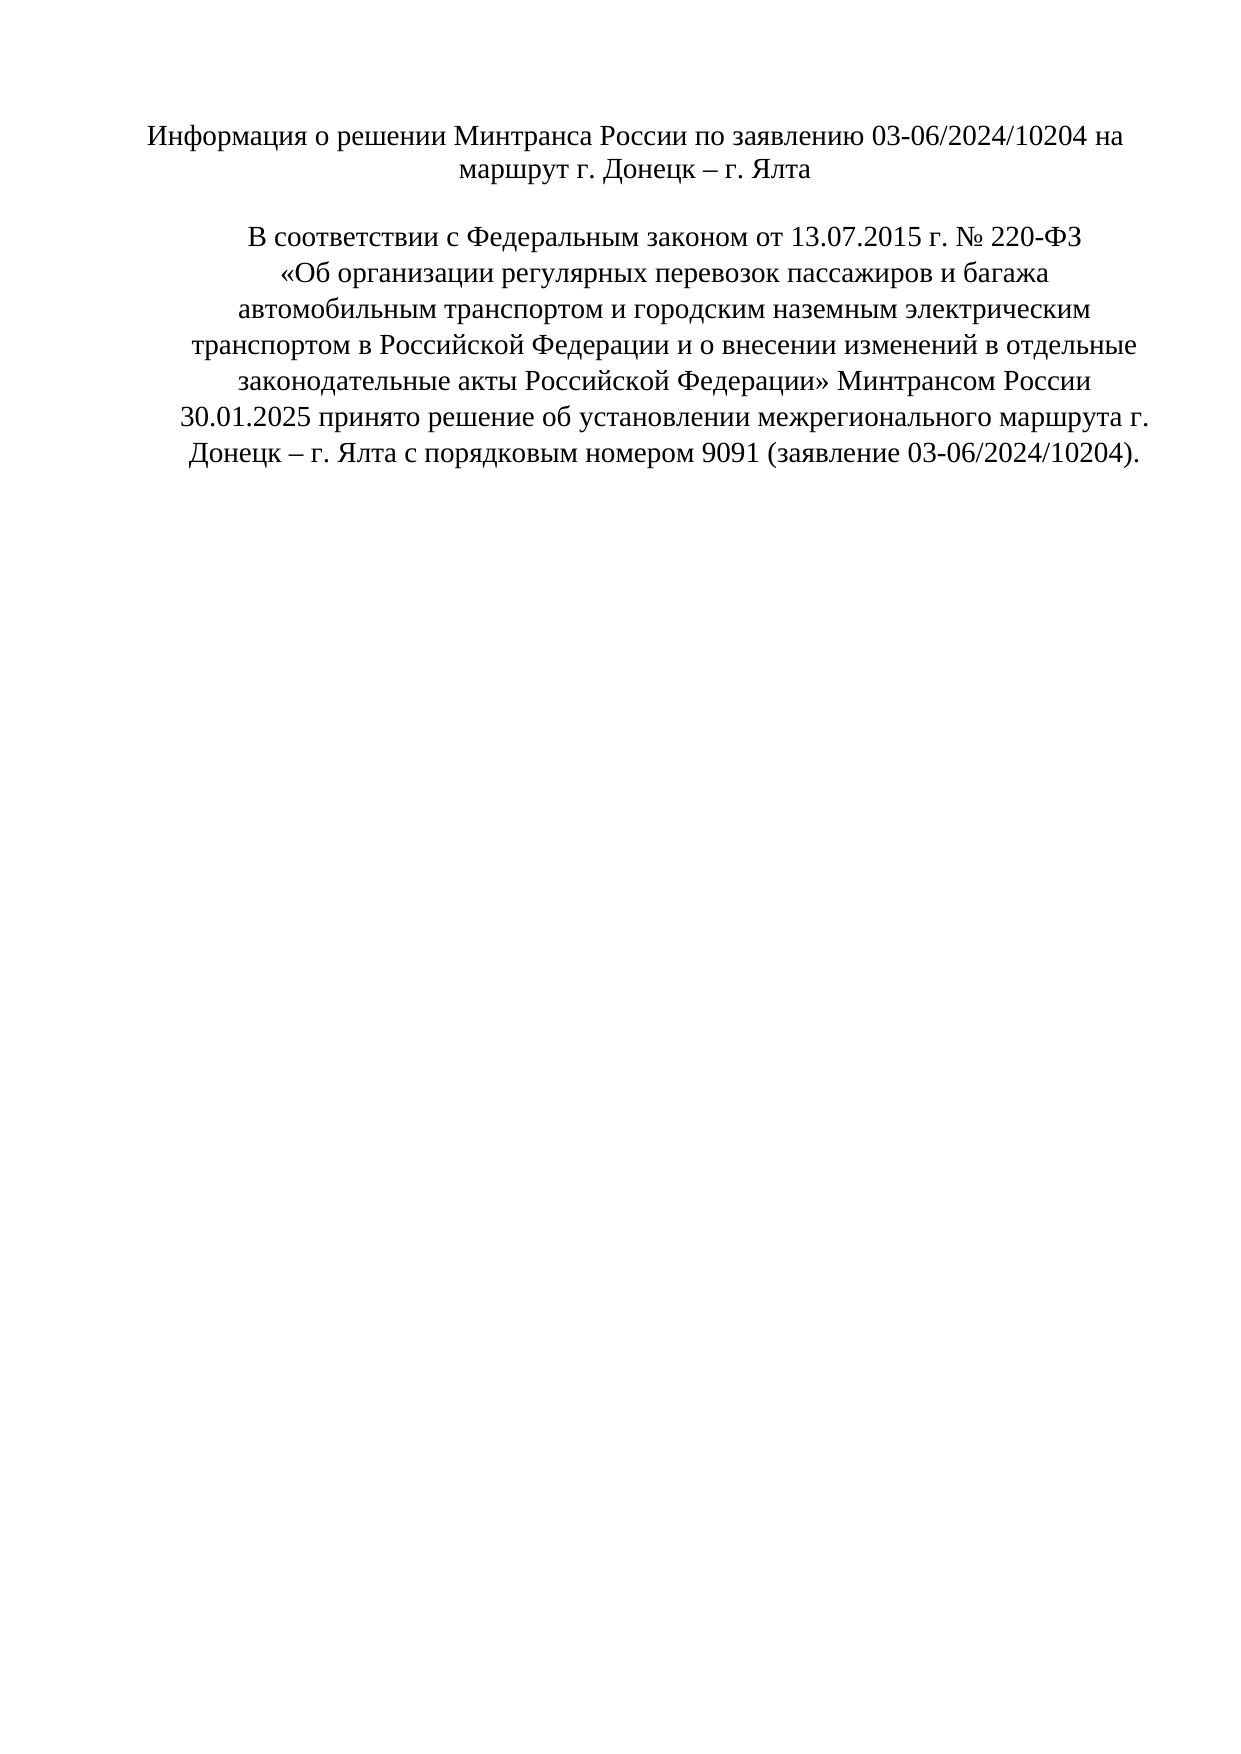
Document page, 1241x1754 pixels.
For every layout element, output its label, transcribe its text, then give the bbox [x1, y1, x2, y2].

text Информация о решении Минтранса России по заявлению 03-06/2024/10204 на маршрут г. Донецк – г. Ялта [118, 118, 1152, 185]
text В соответствии с Федеральным законом от 13.07.2015 г. № 220-ФЗ «Об организации регулярных перевозок пассажиров и багажа автомобильным транспортом и городским наземным электрическим транспортом в Российской Федерации и о внесении изменений в отдельные законодательные акты Российской Федерации» Минтрансом России 30.01.2025 принято решение об установлении межрегионального маршрута г. Донецк – г. Ялта с порядковым номером 9091 (заявление 03-06/2024/10204). [177, 219, 1152, 469]
